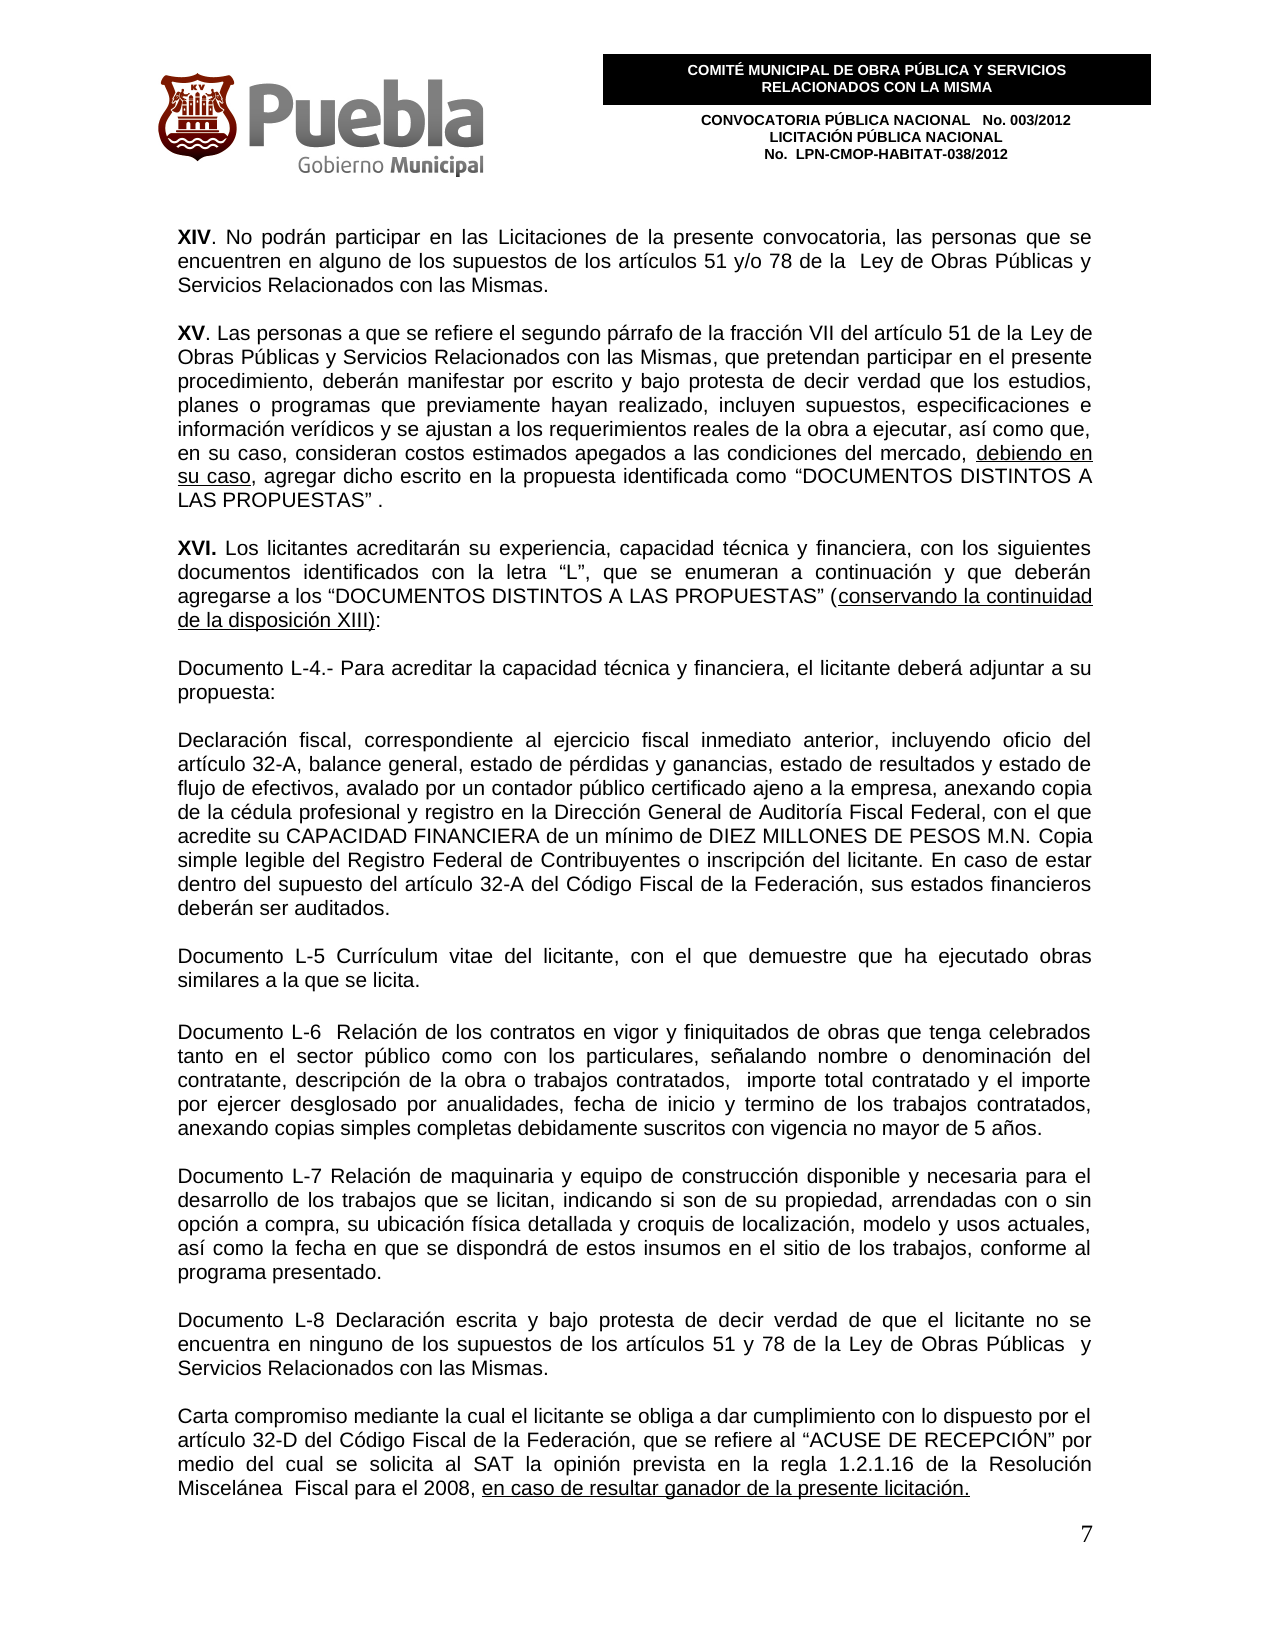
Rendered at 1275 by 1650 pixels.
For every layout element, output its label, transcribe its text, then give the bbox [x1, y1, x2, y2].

text Documento L-7 Relación de maquinaria y equipo de construcción disponible y necesaria para el desarrollo de los trabajos que se licitan, indicando si son de su propiedad, arrendadas con o sin opción a compra, su ubicación física detallada y croquis de localización, modelo y usos actuales, así como la fecha en que se dispondrá de estos insumos en el sitio de los trabajos, conforme al programa presentado. [177, 1164, 1093, 1284]
text Documento L-8 Declaración escrita y bajo protesta de decir verdad de que el licitante no se encuentra en ninguno de los supuestos de los artículos 51 y 78 de la Ley de Obras Públicas y Servicios Relacionados con las Mismas. [177, 1308, 1093, 1379]
text XVI. Los licitantes acreditarán su experiencia, capacidad técnica y financiera, con los siguientes documentos identificados con la letra “L”, que se enumeran a continuación y que deberán agregarse a los “DOCUMENTOS DISTINTOS A LAS PROPUESTAS” (conservando la continuidad de la disposición XIII): [177, 536, 1093, 632]
picture [158, 73, 484, 177]
text Documento L-5 Currículum vitae del licitante, con el que demuestre que ha ejecutado obras similares a la que se licita. [177, 943, 1093, 991]
text Documento L-4.- Para acreditar la capacidad técnica y financiera, el licitante deberá adjuntar a su propuesta: [177, 656, 1093, 704]
text Documento L-6 Relación de los contratos en vigor y finiquitados de obras que tenga celebrados tanto en el sector público como con los particulares, señalando nombre o denominación del contratante, descripción de la obra o trabajos contratados, importe total contratado y el importe por ejercer desglosado por anualidades, fecha de inicio y termino de los trabajos contratados, anexando copias simples completas debidamente suscritos con vigencia no mayor de 5 años. [177, 1020, 1093, 1140]
text Declaración fiscal, correspondiente al ejercicio fiscal inmediato anterior, incluyendo oficio del artículo 32-A, balance general, estado de pérdidas y ganancias, estado de resultados y estado de flujo de efectivos, avalado por un contador público certificado ajeno a la empresa, anexando copia de la cédula profesional y registro en la Dirección General de Auditoría Fiscal Federal, con el que acredite su CAPACIDAD FINANCIERA de un mínimo de DIEZ MILLONES DE PESOS M.N. Copia simple legible del Registro Federal de Contribuyentes o inscripción del licitante. En caso de estar dentro del supuesto del artículo 32-A del Código Fiscal de la Federación, sus estados financieros deberán ser auditados. [177, 728, 1093, 919]
text XV. Las personas a que se refiere el segundo párrafo de la fracción VII del artículo 51 de la Ley de Obras Públicas y Servicios Relacionados con las Mismas, que pretendan participar en el presente procedimiento, deberán manifestar por escrito y bajo protesta de decir verdad que los estudios, planes o programas que previamente hayan realizado, incluyen supuestos, especificaciones e información verídicos y se ajustan a los requerimientos reales de la obra a ejecutar, así como que, en su caso, consideran costos estimados apegados a las condiciones del mercado, debiendo en su caso, agregar dicho escrito en la propuesta identificada como “DOCUMENTOS DISTINTOS A LAS PROPUESTAS” . [177, 321, 1093, 512]
text XIV. No podrán participar en las Licitaciones de la presente convocatoria, las personas que se encuentren en alguno de los supuestos de los artículos 51 y/o 78 de la Ley de Obras Públicas y Servicios Relacionados con las Mismas. [177, 225, 1093, 297]
text Carta compromiso mediante la cual el licitante se obliga a dar cumplimiento con lo dispuesto por el artículo 32-D del Código Fiscal de la Federación, que se refiere al “ACUSE DE RECEPCIÓN” por medio del cual se solicita al SAT la opinión prevista en la regla 1.2.1.16 de la Resolución Miscelánea Fiscal para el 2008, en caso de resultar ganador de la presente licitación. [177, 1403, 1093, 1499]
